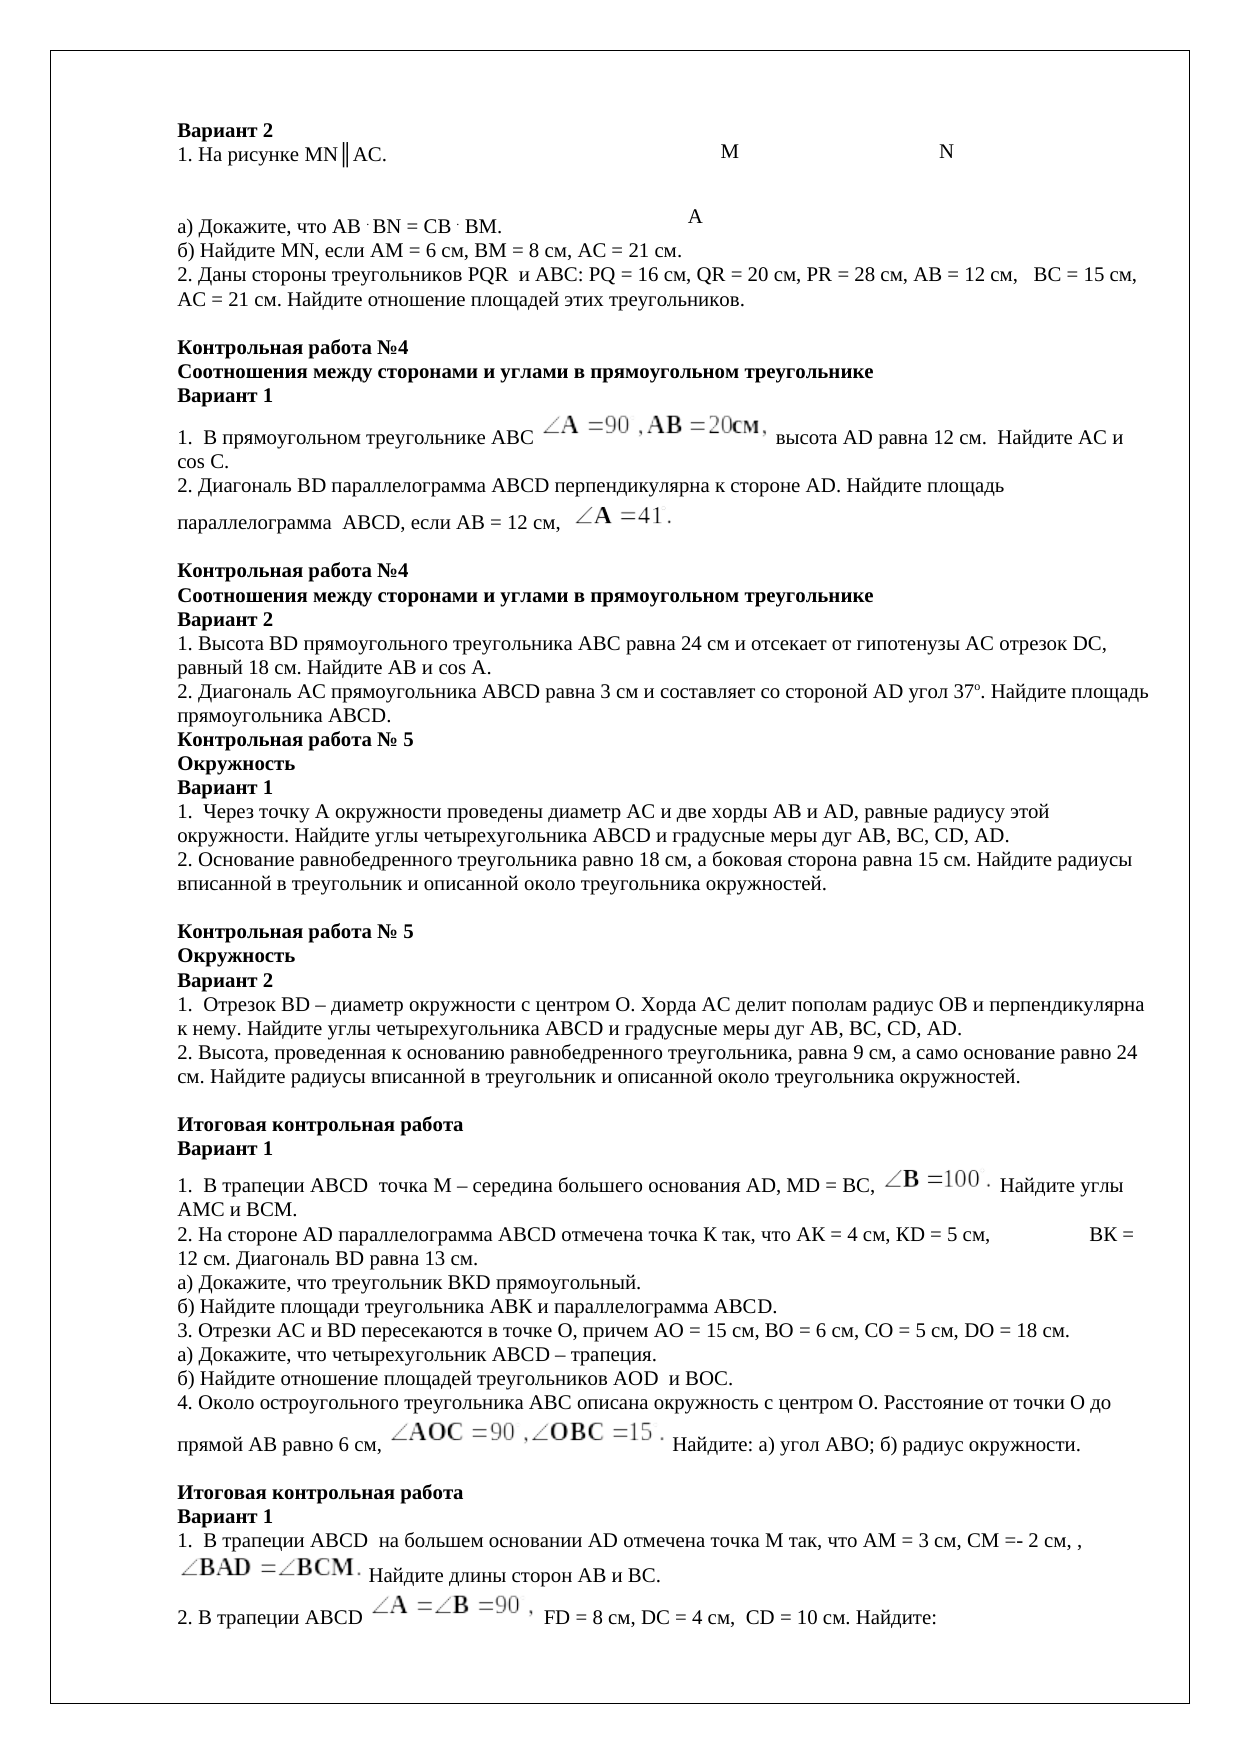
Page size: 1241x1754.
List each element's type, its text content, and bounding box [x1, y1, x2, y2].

text 2. В трапеции АВСD FD = 8 см, DC = 4 см, CD = 10 см. Найдите: [177, 1587, 1152, 1629]
text Вариант 1 [177, 1504, 1152, 1528]
text Итоговая контрольная работа [177, 1112, 1152, 1136]
text 2. Диагональ АС прямоугольника АВСD равна 3 см и составляет со стороной АD угол 37о. Найдите площадь прямоугольника АВСD. [177, 679, 1152, 727]
text Вариант 2 [177, 967, 1152, 992]
text Вариант 1 [177, 775, 1152, 799]
text 1. В трапеции АВСD на большем основании АD отмечена точка М так, что АМ = 3 см, СМ =- 2 см, , Найдите длины сторон АВ и ВС. [177, 1528, 1152, 1587]
text Итоговая контрольная работа [177, 1480, 1152, 1504]
text Контрольная работа №4 [177, 558, 1152, 582]
text 1. На рисунке MN║АС. [177, 142, 343, 166]
text 3. Отрезки АС и ВD пересекаются в точке О, причем АО = 15 см, ВО = 6 см, СО = 5 см, DO = 18 см. [177, 1318, 1152, 1342]
text 2. На стороне АD параллелограмма АВСD отмечена точка К так, что АК = 4 см, КD = 5 см, ВК = 12 см. Диагональ ВD равна 13 см. [177, 1221, 1152, 1269]
text Соотношения между сторонами и углами в прямоугольном треугольнике [177, 582, 1152, 607]
text Вариант 2 [177, 118, 1152, 142]
text Контрольная работа № 5 [177, 727, 1152, 751]
text б) Найдите MN, если AM = 6 см, ВM = 8 см, AС = 21 см. [177, 238, 1152, 262]
text 4. Около остроугольного треугольника АВС описана окружность с центром О. Расстояние от точки О до прямой АВ равно 6 см, Найдите: а) угол АВО; б) радиус окружности. [177, 1390, 1152, 1456]
text 2. Основание равнобедренного треугольника равно 18 см, а боковая сторона равна 15 см. Найдите радиусы вписанной в треугольник и описанной около треугольника окружностей. [177, 847, 1152, 895]
text 2. Даны стороны треугольников PQR и АВС: PQ = 16 см, QR = 20 см, PR = 28 см, АВ = 12 см, ВС = 15 см, АС = 21 см. Найдите отношение площадей этих треугольников. [177, 262, 1152, 311]
text а) Докажите, что четырехугольник АВСD – трапеция. [177, 1342, 1152, 1366]
text б) Найдите отношение площадей треугольников АОD и ВОС. [177, 1366, 1152, 1390]
text 2. Высота, проведенная к основанию равнобедренного треугольника, равна 9 см, а само основание равно 24 см. Найдите радиусы вписанной в треугольник и описанной около треугольника окружностей. [177, 1040, 1152, 1088]
text а) Докажите, что треугольник ВКD прямоугольный. [177, 1269, 1152, 1294]
text Вариант 2 [177, 607, 1152, 631]
text б) Найдите площади треугольника АВК и параллелограмма АВСD. [177, 1294, 1152, 1318]
text 1. Отрезок ВD – диаметр окружности с центром О. Хорда АС делит пополам радиус ОВ и перпендикулярна к нему. Найдите углы четырехугольника АВСD и градусные меры дуг АВ, ВС, СD, АD. [177, 992, 1152, 1040]
text Контрольная работа № 5 [177, 919, 1152, 943]
text 1. Через точку А окружности проведены диаметр АС и две хорды АВ и АD, равные радиусу этой окружности. Найдите углы четырехугольника АВСD и градусные меры дуг АВ, ВС, СD, АD. [177, 799, 1152, 847]
text 2. Диагональ ВD параллелограмма АВСD перпендикулярна к стороне АD. Найдите площадь параллелограмма АВСD, если АВ = 12 см, [177, 473, 1152, 534]
text Окружность [177, 751, 1152, 775]
text 1. В прямоугольном треугольнике АВС высота АD равна 12 см. Найдите АС и cos C. [177, 407, 1152, 473]
text Контрольная работа №4 [177, 334, 1152, 359]
text Вариант 1 [177, 1136, 1152, 1160]
text а) Докажите, что АВ . BN = CВ . BM. [177, 214, 1152, 238]
text Окружность [177, 943, 1152, 967]
text 1. На рисунке MN║АС. [348, 142, 1152, 166]
text Соотношения между сторонами и углами в прямоугольном треугольнике [177, 359, 1152, 383]
text 1. В трапеции АВСD точка М – середина большего основания АD, МD = ВС, Найдите углы АМС и ВСМ. [177, 1160, 1152, 1221]
text 1. Высота ВD прямоугольного треугольника АВС равна 24 см и отсекает от гипотенузы АС отрезок DC, равный 18 см. Найдите АВ и cos A. [177, 631, 1152, 679]
text Вариант 1 [177, 383, 1152, 407]
